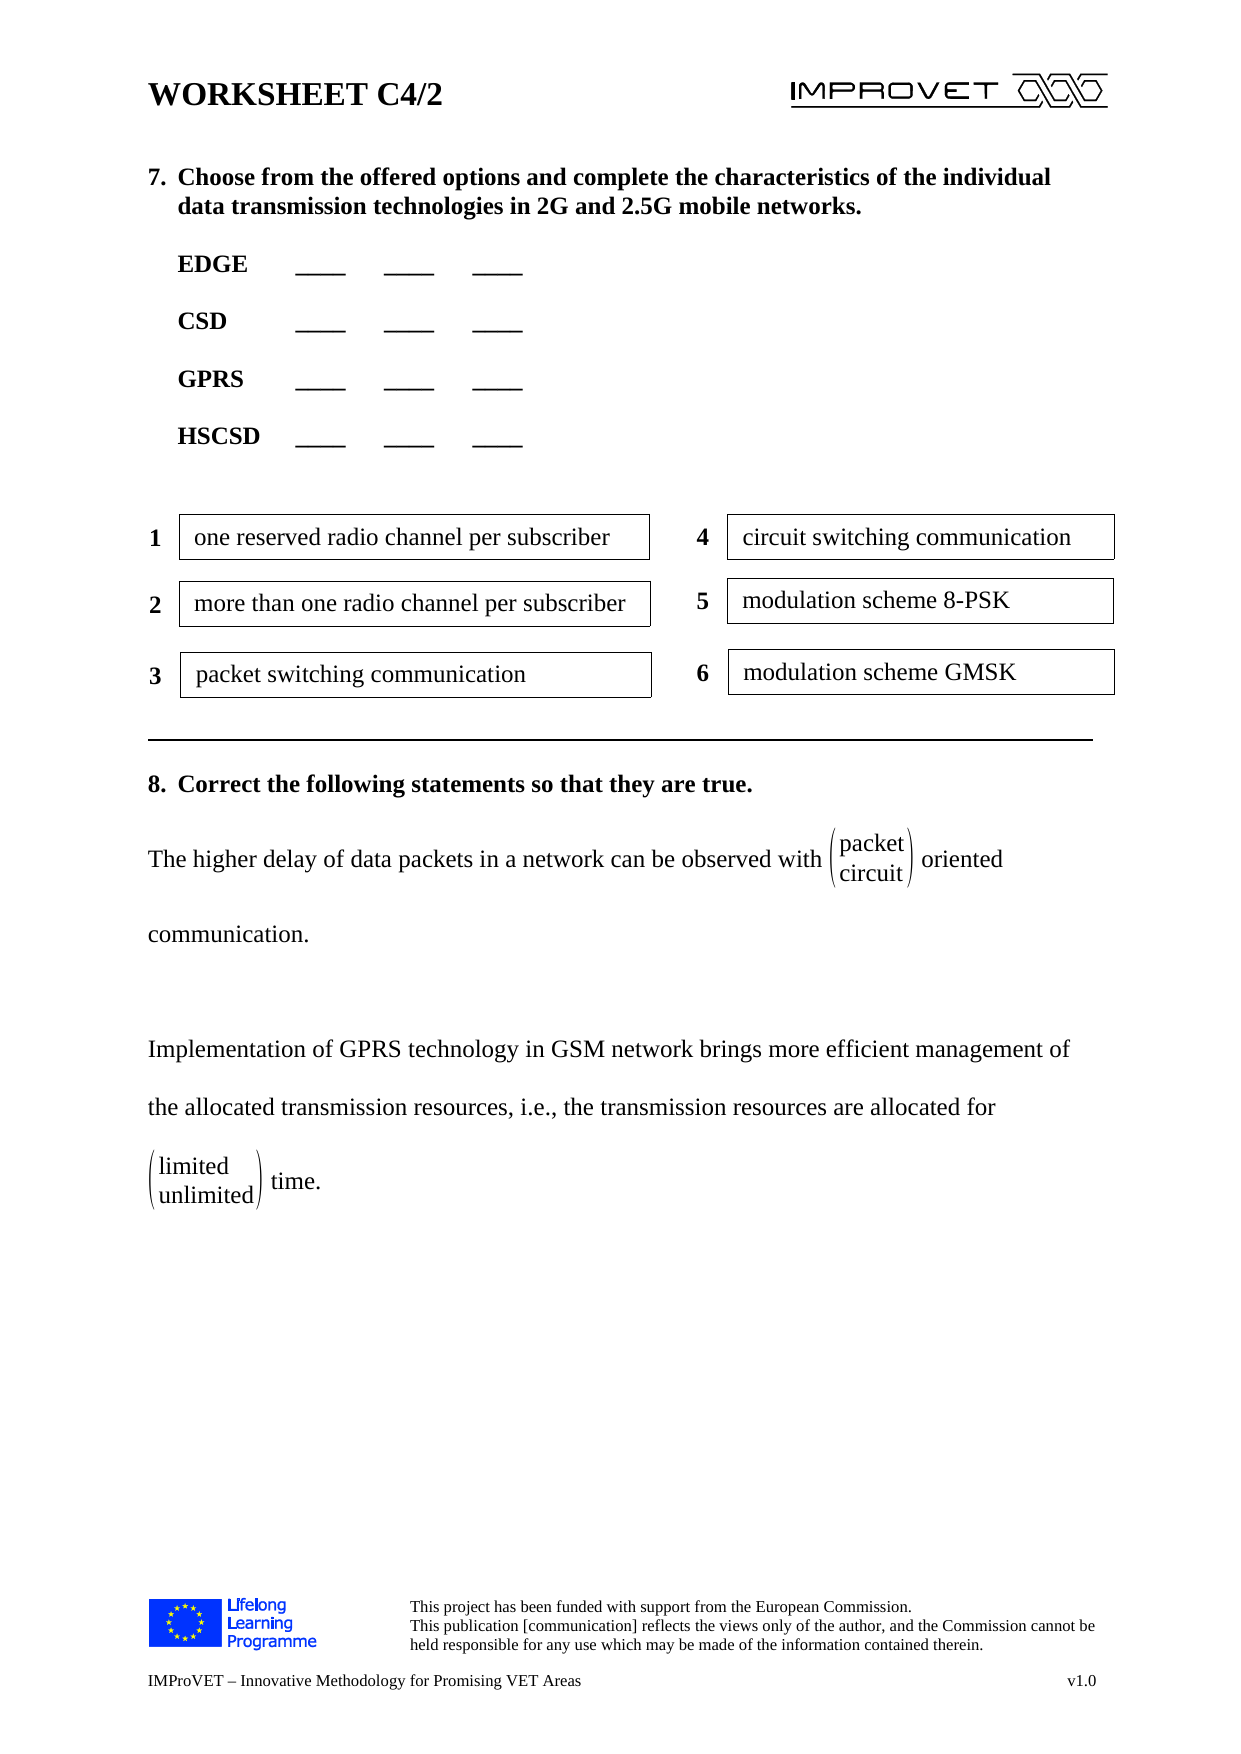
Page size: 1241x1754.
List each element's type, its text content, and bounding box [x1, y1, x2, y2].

text CSD ____ ____ ____ [148, 306, 1093, 335]
text Choose from the offered options and complete the characteristics of the individual data transmission technologies in 2G and 2.5G mobile networks. [148, 162, 1093, 220]
text EDGE ____ ____ ____ [148, 249, 1093, 277]
text GPRS ____ ____ ____ [148, 364, 1093, 392]
text Implementation of GPRS technology in GSM network brings more efficient management of the allocated transmission resources, i.e., the transmission resources are allocated for time. [148, 1034, 1093, 1212]
text HSCSD ____ ____ ____ [148, 421, 1093, 450]
text The higher delay of data packets in a network can be observed with oriented communication. [148, 827, 1093, 948]
text Correct the following statements so that they are true. [148, 769, 1093, 798]
